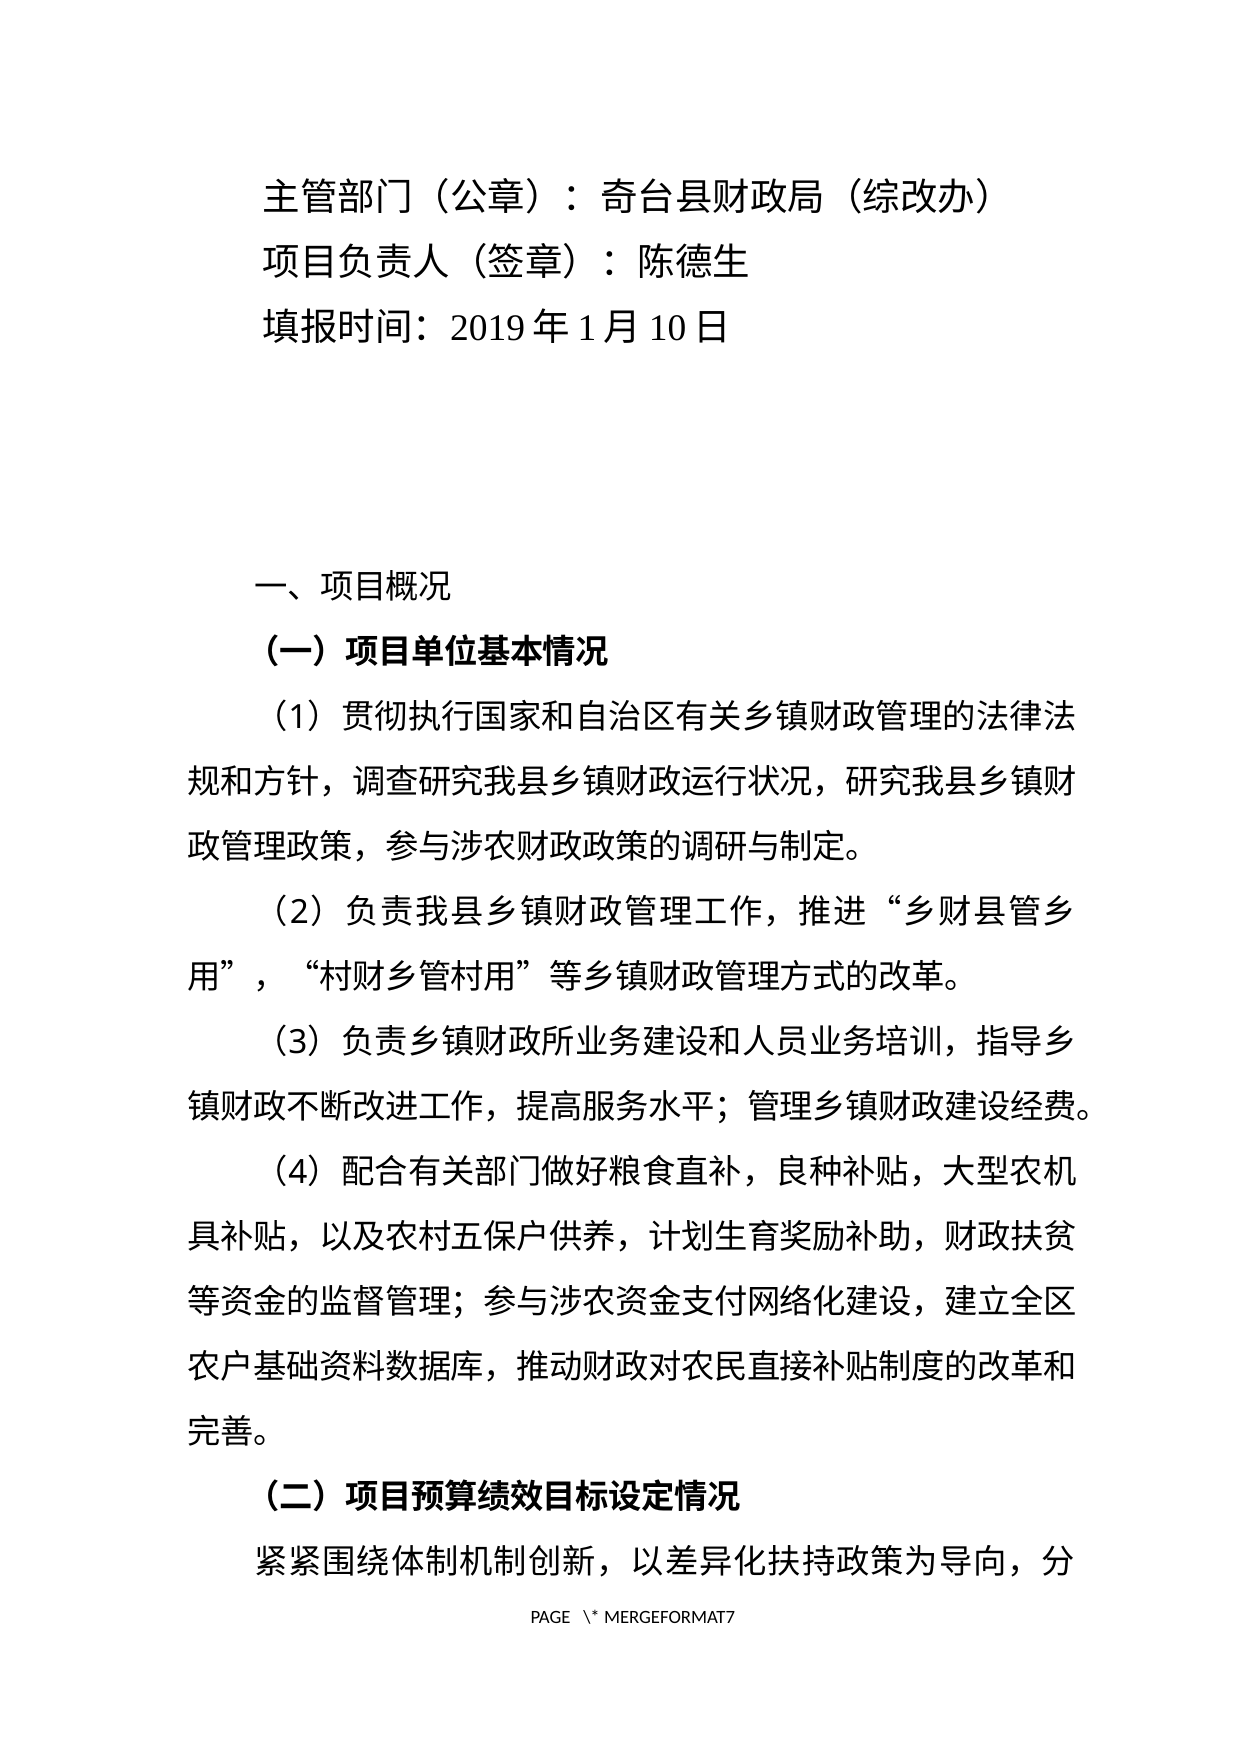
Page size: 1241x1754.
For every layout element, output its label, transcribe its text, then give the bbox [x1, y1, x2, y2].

text （3）负责乡镇财政所业务建设和人员业务培训，指导乡镇财政不断改进工作，提高服务水平；管理乡镇财政建设经费。 [187, 1007, 1078, 1137]
text 项目负责人（签章）：陈德生 [187, 227, 1078, 292]
text 一、项目概况 [187, 552, 1078, 617]
text （1）贯彻执行国家和自治区有关乡镇财政管理的法律法规和方针，调查研究我县乡镇财政运行状况，研究我县乡镇财政管理政策，参与涉农财政政策的调研与制定。 [187, 682, 1078, 877]
text 填报时间：2019年1月10日 [187, 292, 1078, 357]
text （4）配合有关部门做好粮食直补，良种补贴，大型农机具补贴，以及农村五保户供养，计划生育奖励补助，财政扶贫等资金的监督管理；参与涉农资金支付网络化建设，建立全区农户基础资料数据库，推动财政对农民直接补贴制度的改革和完善。 [187, 1137, 1078, 1462]
text （一）项目单位基本情况 [187, 617, 1078, 682]
text （二）项目预算绩效目标设定情况 [187, 1462, 1078, 1527]
text 主管部门（公章）：奇台县财政局（综改办） [187, 162, 1078, 227]
text （2）负责我县乡镇财政管理工作，推进“乡财县管乡用”，“村财乡管村用”等乡镇财政管理方式的改革。 [187, 877, 1078, 1007]
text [187, 1527, 1078, 1592]
